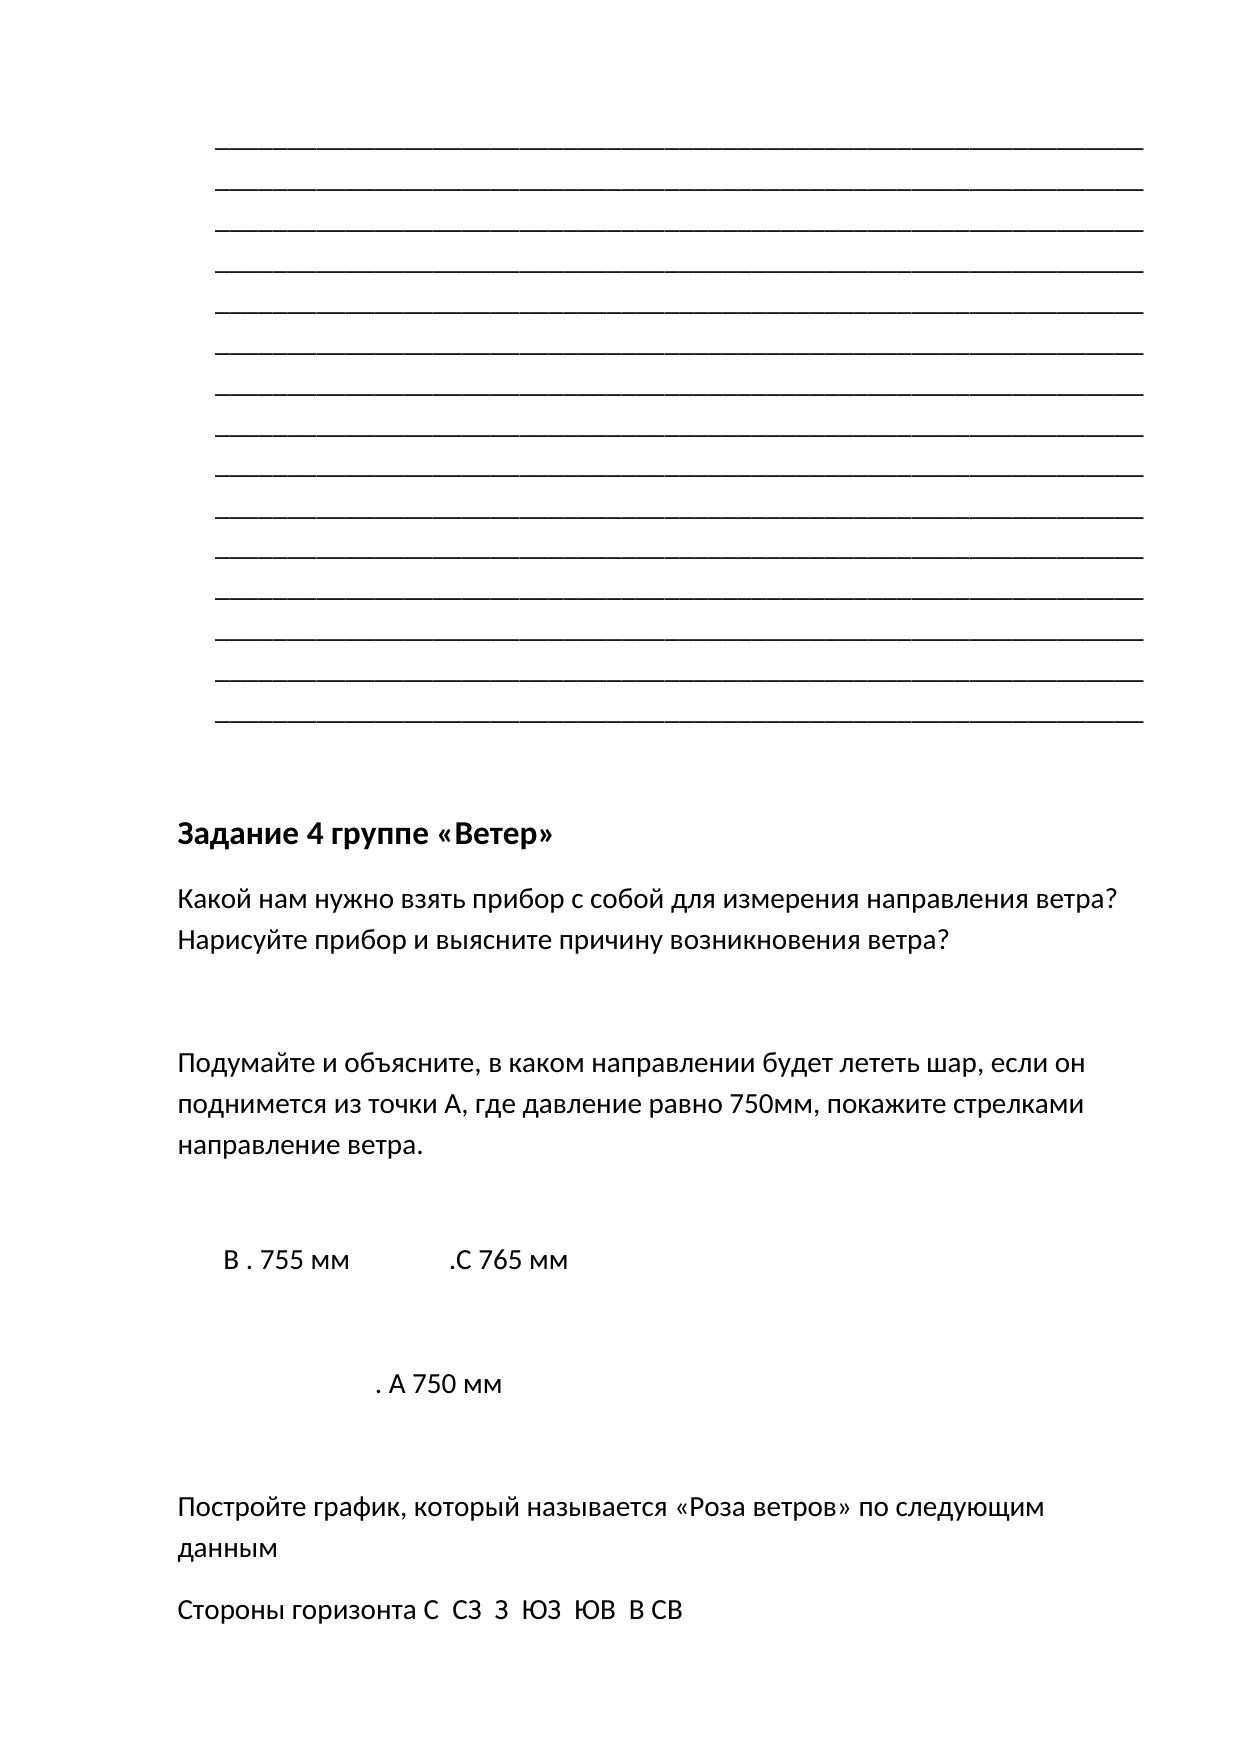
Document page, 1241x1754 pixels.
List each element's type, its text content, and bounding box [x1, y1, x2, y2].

text Подумайте и объясните, в каком направлении будет лететь шар, если он поднимется из точки А, где давление равно 750мм, покажите стрелками направление ветра. [177, 1044, 1152, 1162]
text . А [177, 1365, 1152, 1400]
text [215, 118, 1152, 727]
text Какой нам нужно взять прибор с собой для измерения направления ветра? Нарисуйте прибор и выясните причину возникновения ветра? [177, 880, 1152, 957]
text В . .С [177, 1241, 1152, 1277]
text Стороны горизонта С СЗ З ЮЗ ЮВ В СВ [177, 1591, 1152, 1627]
text Постройте график, который называется «Роза ветров» по следующим данным [177, 1488, 1152, 1565]
text Задание 4 группе «Ветер» [177, 812, 1152, 853]
